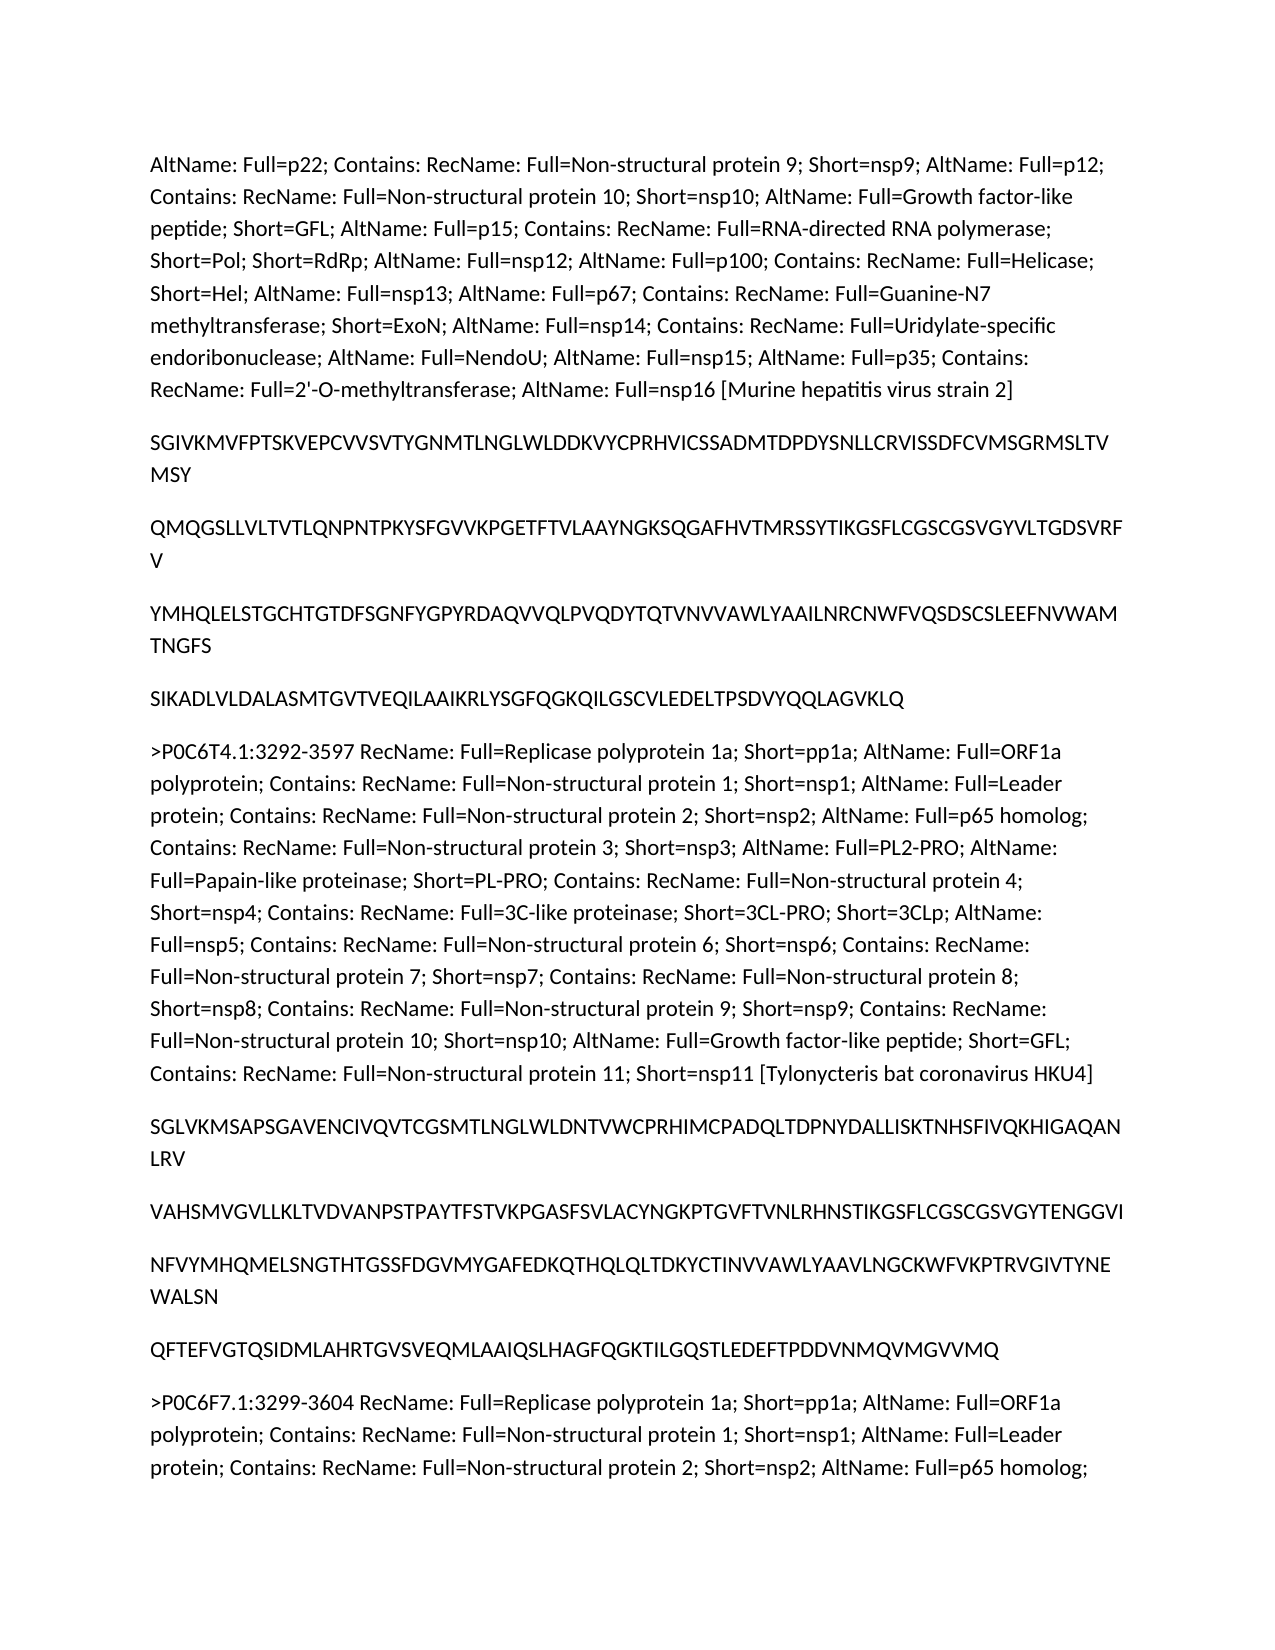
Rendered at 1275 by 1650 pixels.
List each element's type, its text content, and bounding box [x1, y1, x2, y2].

text QFTEFVGTQSIDMLAHRTGVSVEQMLAAIQSLHAGFQGKTILGQSTLEDEFTPDDVNMQVMGVVMQ [150, 1335, 1125, 1363]
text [150, 1388, 1125, 1481]
text NFVYMHQMELSNGTHTGSSFDGVMYGAFEDKQTHQLQLTDKYCTINVVAWLYAAVLNGCKWFVKPTRVGIVTYNEWALSN [150, 1250, 1125, 1310]
text >P0C6T4.1:3292-3597 RecName: Full=Replicase polyprotein 1a; Short=pp1a; AltName: Full=ORF1a polyprotein; Contains: RecName: Full=Non-structural protein 1; Short=nsp1; AltName: Full=Leader protein; Contains: RecName: Full=Non-structural protein 2; Short=nsp2; AltName: Full=p65 homolog; Contains: RecName: Full=Non-structural protein 3; Short=nsp3; AltName: Full=PL2-PRO; AltName: Full=Papain-like proteinase; Short=PL-PRO; Contains: RecName: Full=Non-structural protein 4; Short=nsp4; Contains: RecName: Full=3C-like proteinase; Short=3CL-PRO; Short=3CLp; AltName: Full=nsp5; Contains: RecName: Full=Non-structural protein 6; Short=nsp6; Contains: RecName: Full=Non-structural protein 7; Short=nsp7; Contains: RecName: Full=Non-structural protein 8; Short=nsp8; Contains: RecName: Full=Non-structural protein 9; Short=nsp9; Contains: RecName: Full=Non-structural protein 10; Short=nsp10; AltName: Full=Growth factor-like peptide; Short=GFL; Contains: RecName: Full=Non-structural protein 11; Short=nsp11 [Tylonycteris bat coronavirus HKU4] [150, 737, 1125, 1087]
text YMHQLELSTGCHTGTDFSGNFYGPYRDAQVVQLPVQDYTQTVNVVAWLYAAILNRCNWFVQSDSCSLEEFNVWAMTNGFS [150, 599, 1125, 659]
text SIKADLVLDALASMTGVTVEQILAAIKRLYSGFQGKQILGSCVLEDELTPSDVYQQLAGVKLQ [150, 684, 1125, 712]
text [150, 150, 1125, 403]
text SGIVKMVFPTSKVEPCVVSVTYGNMTLNGLWLDDKVYCPRHVICSSADMTDPDYSNLLCRVISSDFCVMSGRMSLTVMSY [150, 428, 1125, 488]
text QMQGSLLVLTVTLQNPNTPKYSFGVVKPGETFTVLAAYNGKSQGAFHVTMRSSYTIKGSFLCGSCGSVGYVLTGDSVRFV [150, 513, 1125, 574]
text SGLVKMSAPSGAVENCIVQVTCGSMTLNGLWLDNTVWCPRHIMCPADQLTDPNYDALLISKTNHSFIVQKHIGAQANLRV [150, 1112, 1125, 1172]
text VAHSMVGVLLKLTVDVANPSTPAYTFSTVKPGASFSVLACYNGKPTGVFTVNLRHNSTIKGSFLCGSCGSVGYTENGGVI [150, 1197, 1125, 1225]
